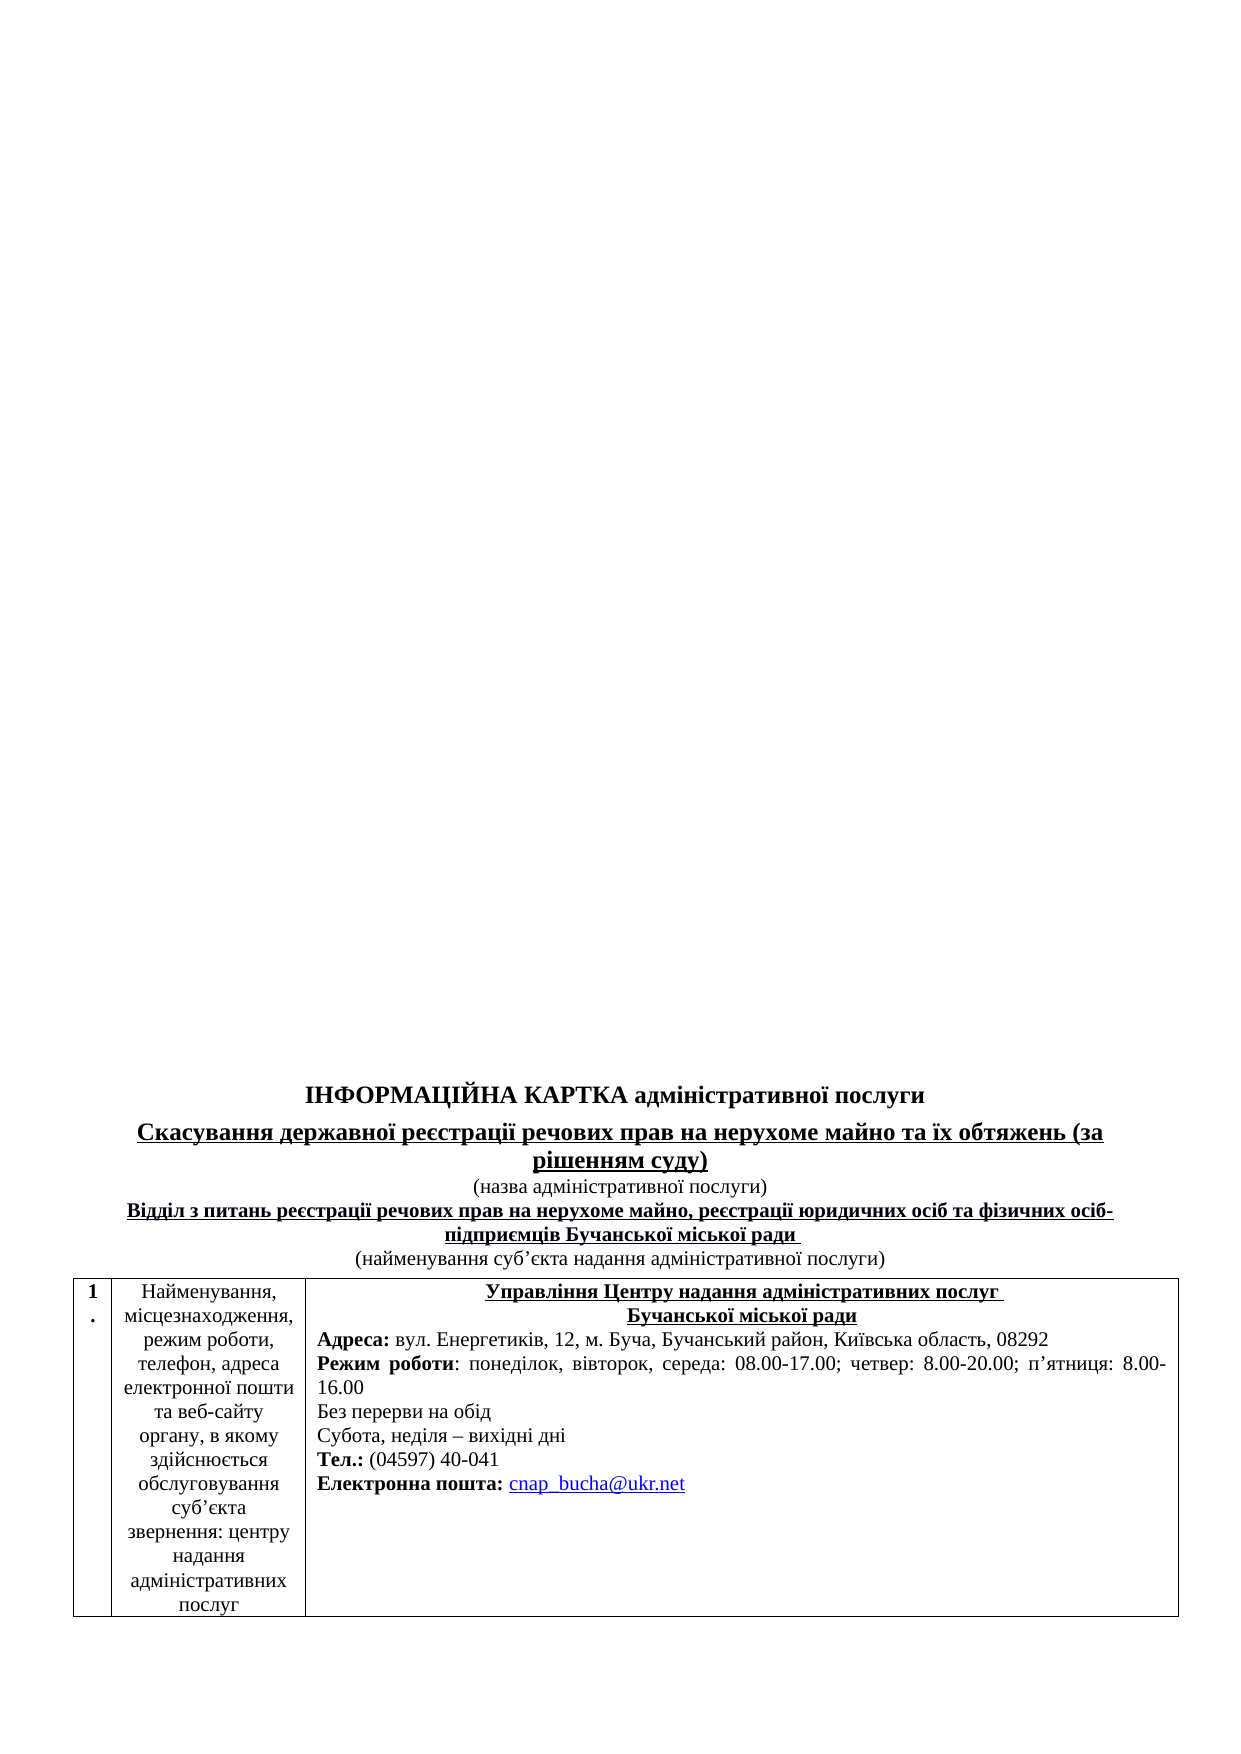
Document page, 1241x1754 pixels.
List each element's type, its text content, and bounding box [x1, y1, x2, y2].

text ІНФОРМАЦІЙНА КАРТКА адміністративної послуги [295, 1081, 934, 1109]
text Відділ з питань реєстрації речових прав на нерухоме майно, реєстрації юридичних осіб та фізичних осіб-підприємців Бучанської міської ради [118, 1198, 1122, 1246]
table_header Найменування, місцезнаходження, режим роботи, телефон, адреса електронної пошти та веб-сайту органу, в якому здійснюється обслуговування суб’єкта звернення: центру надання адміністративних послуг [112, 1279, 305, 1616]
text (найменування суб’єкта надання адміністративної послуги) [118, 1246, 1122, 1270]
table_header 1. [74, 1279, 111, 1616]
text (назва адміністративної послуги) [118, 1174, 1122, 1198]
table_header Управління Центру надання адміністративних послуг Бучанської міської ради Адреса: вул. Енергетиків, 12, м. Буча, Бучанський район, Київська область, 08292 Режим роботи: понеділок, вівторок, середа: 08.00-17.00; четвер: 8.00-20.00; п’ятниця: 8.00-16.00 Без перерви на обід Субота, неділя – вихідні дні Тел.: (04597) 40-041 Електронна пошта: cnap_bucha@ukr.net [306, 1279, 1178, 1616]
text Скасування державної реєстрації речових прав на нерухоме майно та їх обтяжень (за рішенням суду) [118, 1117, 1122, 1174]
